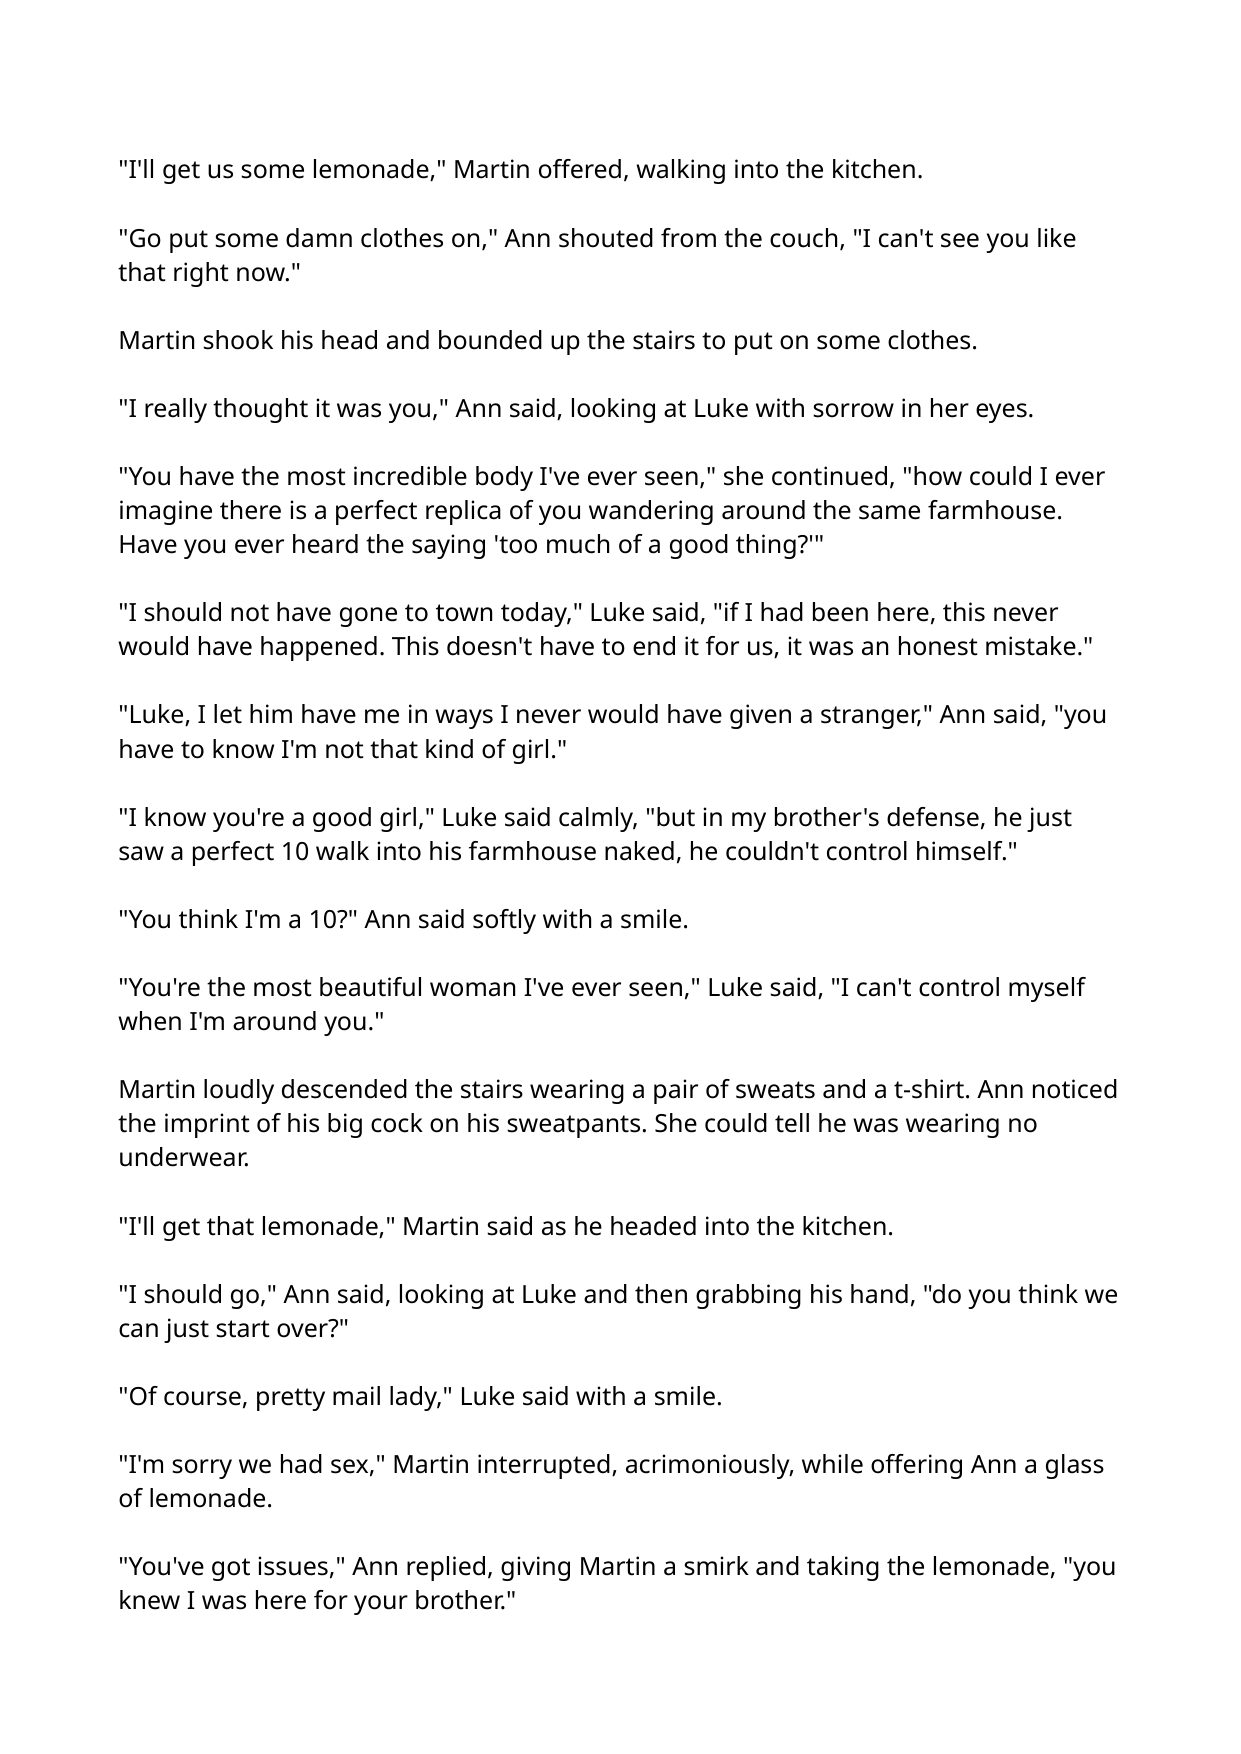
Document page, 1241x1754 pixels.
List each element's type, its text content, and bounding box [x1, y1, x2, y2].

text "I'll get that lemonade," Martin said as he headed into the kitchen. [118, 1208, 1122, 1242]
text Martin shook his head and bounded up the stairs to put on some clothes. [118, 322, 1122, 357]
text "You're the most beautiful woman I've ever seen," Luke said, "I can't control myself when I'm around you." [118, 970, 1122, 1038]
text "Luke, I let him have me in ways I never would have given a stranger," Ann said, "you have to know I'm not that kind of girl." [118, 697, 1122, 765]
text "You've got issues," Ann replied, giving Martin a smirk and taking the lemonade, "you knew I was here for your brother." [118, 1549, 1122, 1617]
text "I should not have gone to town today," Luke said, "if I had been here, this never would have happened. This doesn't have to end it for us, it was an honest mistake." [118, 595, 1122, 663]
text Martin loudly descended the stairs wearing a pair of sweats and a t-shirt. Ann noticed the imprint of his big cock on his sweatpants. She could tell he was wearing no underwear. [118, 1072, 1122, 1174]
text "I really thought it was you," Ann said, looking at Luke with sorrow in her eyes. [118, 391, 1122, 425]
text "Of course, pretty mail lady," Luke said with a smile. [118, 1378, 1122, 1412]
text "I know you're a good girl," Luke said calmly, "but in my brother's defense, he just saw a perfect 10 walk into his farmhouse naked, he couldn't control himself." [118, 799, 1122, 867]
text "Go put some damn clothes on," Ann shouted from the couch, "I can't see you like that right now." [118, 220, 1122, 288]
text "You think I'm a 10?" Ann said softly with a smile. [118, 902, 1122, 936]
text "I'll get us some lemonade," Martin offered, walking into the kitchen. [118, 152, 1122, 186]
text "You have the most incredible body I've ever seen," she continued, "how could I ever imagine there is a perfect replica of you wandering around the same farmhouse. Have you ever heard the saying 'too much of a good thing?'" [118, 459, 1122, 561]
text "I should go," Ann said, looking at Luke and then grabbing his hand, "do you think we can just start over?" [118, 1276, 1122, 1344]
text "I'm sorry we had sex," Martin interrupted, acrimoniously, while offering Ann a glass of lemonade. [118, 1447, 1122, 1515]
